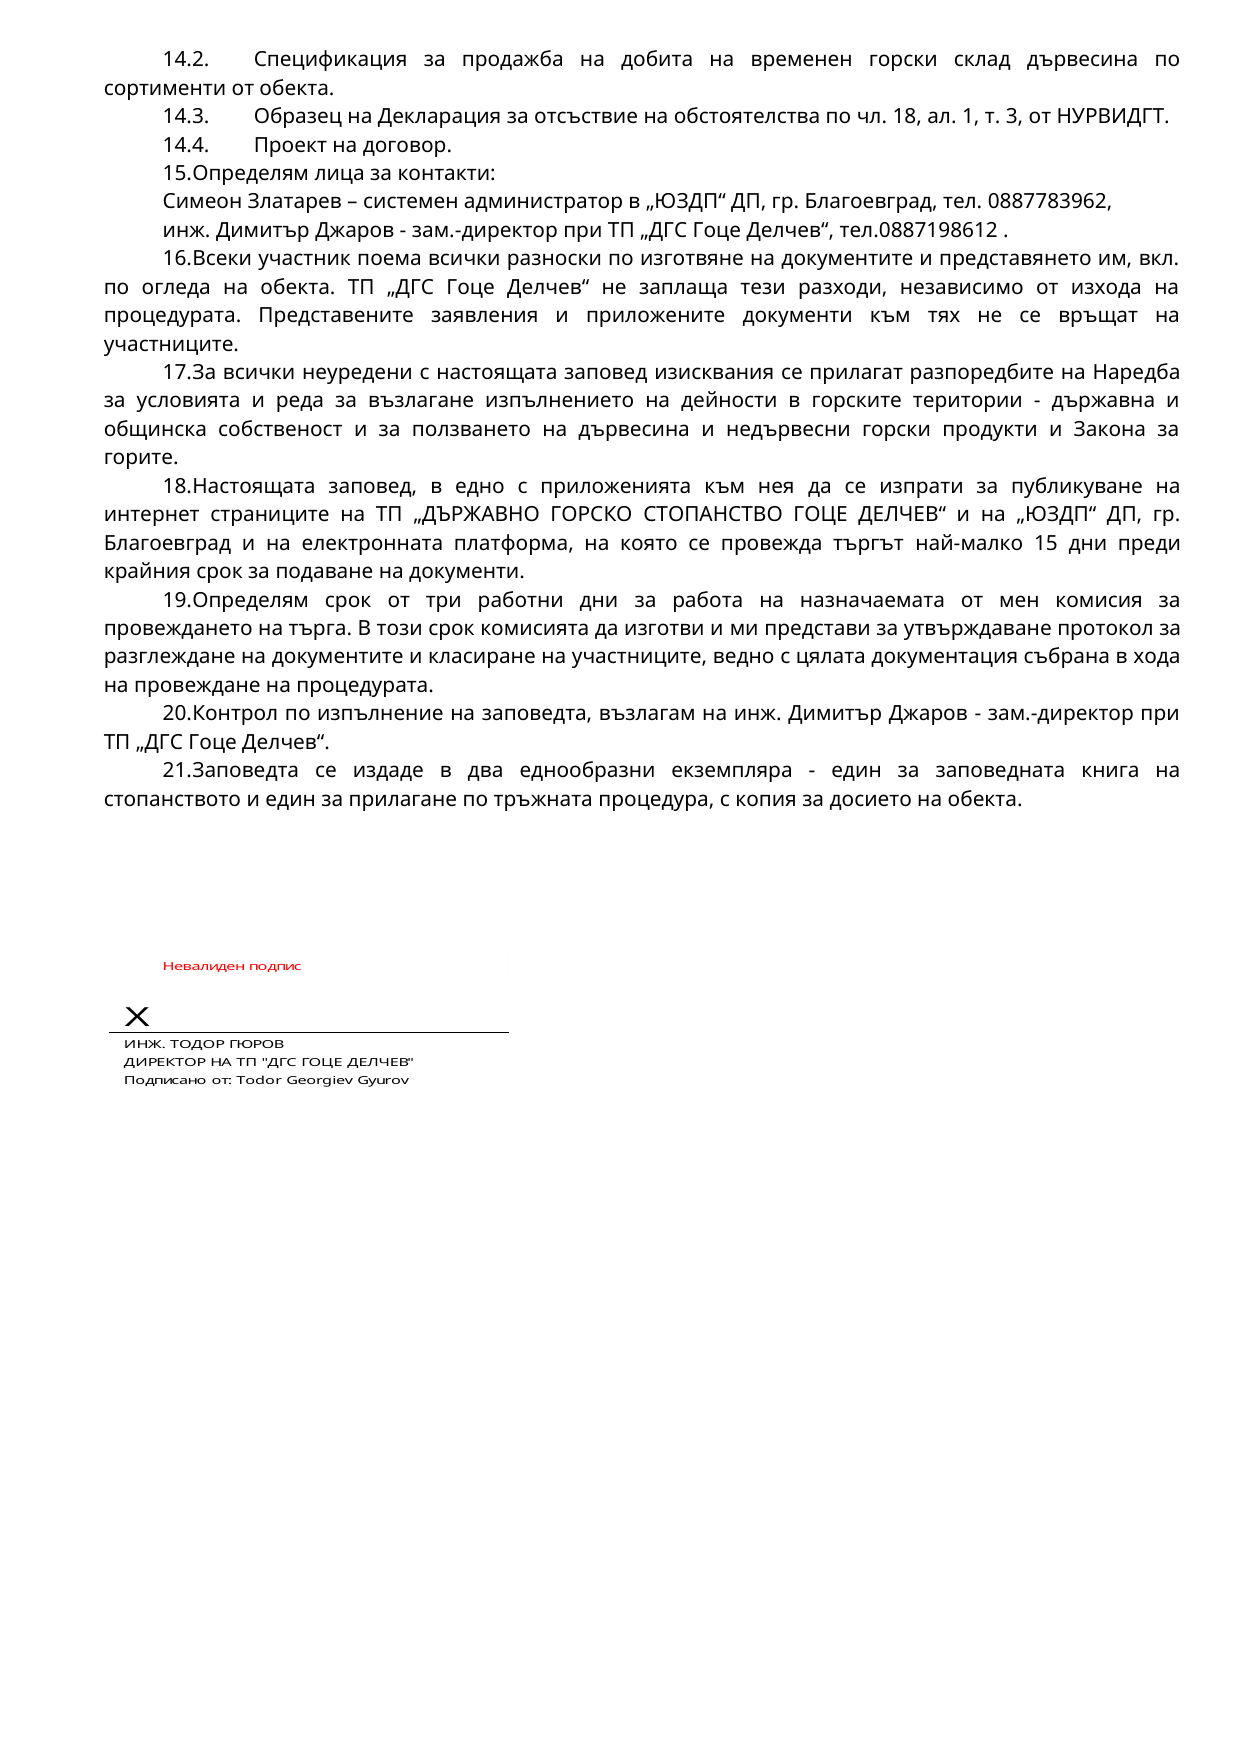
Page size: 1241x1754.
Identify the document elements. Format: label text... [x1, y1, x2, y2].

list Всеки участник поема всички разноски по изготвяне на документите и представянето им, вкл. по огледа на обекта. ТП „ДГС Гоце Делчев“ не заплаща тези разходи, независимо от изхода на процедурата. Представените заявления и приложените документи към тях не се връщат на участниците. [103, 243, 1181, 357]
list Настоящата заповед, в едно с приложенията към нея да се изпрати за публикуване на интернет страниците на ТП „ДЪРЖАВНО ГОРСКО СТОПАНСТВО ГОЦЕ ДЕЛЧЕВ“ и на „ЮЗДП“ ДП, гр. Благоевград и на електронната платформа, на която се провежда търгът най-малко 15 дни преди крайния срок за подаване на документи. [103, 471, 1181, 585]
list Определям лица за контакти: [103, 158, 1181, 187]
list Контрол по изпълнение на заповедта, възлагам на инж. Димитър Джаров - зам.-директор при ТП „ДГС Гоце Делчев“. [103, 698, 1181, 755]
list Спецификация за продажба на добита на временен горски склад дървесина по сортименти от обекта. [103, 44, 1181, 101]
text инж. Димитър Джаров - зам.-директор при ТП „ДГС Гоце Делчев“, тел.0887198612 . [103, 215, 1181, 243]
list Определям срок от три работни дни за работа на назначаемата от мен комисия за провеждането на търга. В този срок комисията да изготви и ми представи за утвърждаване протокол за разглеждане на документите и класиране на участниците, ведно с цялата документация събрана в хода на провеждане на процедурата. [103, 585, 1181, 698]
text Симеон Златарев – системен администратор в „ЮЗДП“ ДП, гр. Благоевград, тел. 0887783962, [103, 187, 1181, 215]
list Проект на договор. [103, 130, 1181, 158]
list Заповедта се издаде в два еднообразни екземпляра - един за заповедната книга на стопанството и един за прилагане по тръжната процедура, с копия за досието на обекта. [103, 755, 1181, 812]
list За всички неуредени с настоящата заповед изисквания се прилагат разпоредбите на Наредба за условията и реда за възлагане изпълнението на дейности в горските територии - държавна и общинска собственост и за ползването на дървесина и недървесни горски продукти и Закона за горите. [103, 357, 1181, 471]
list Образец на Декларация за отсъствие на обстоятелства по чл. 18, ал. 1, т. 3, от НУРВИДГТ. [103, 101, 1181, 130]
